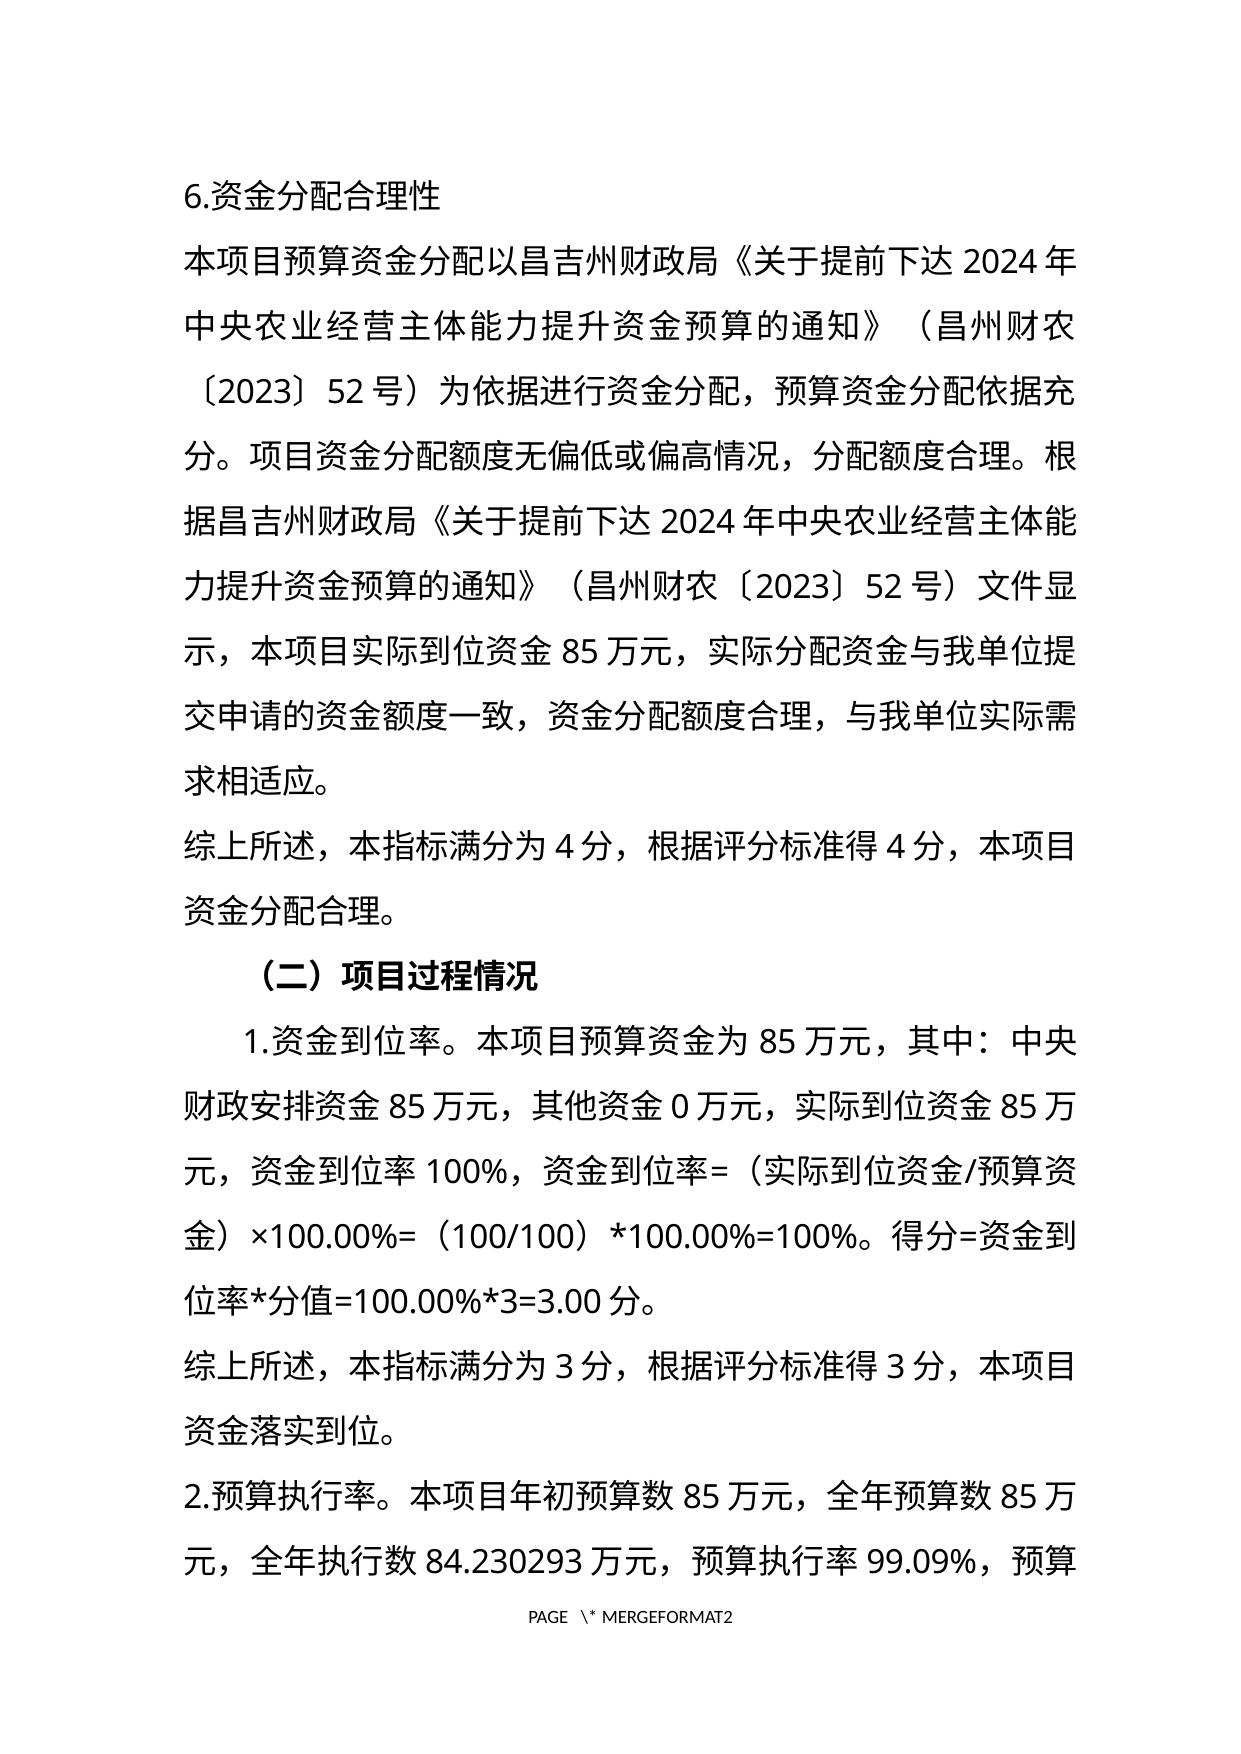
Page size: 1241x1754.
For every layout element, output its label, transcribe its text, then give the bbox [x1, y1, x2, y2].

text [183, 1007, 1078, 1592]
text （二）项目过程情况 [183, 942, 1078, 1007]
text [183, 162, 1078, 942]
